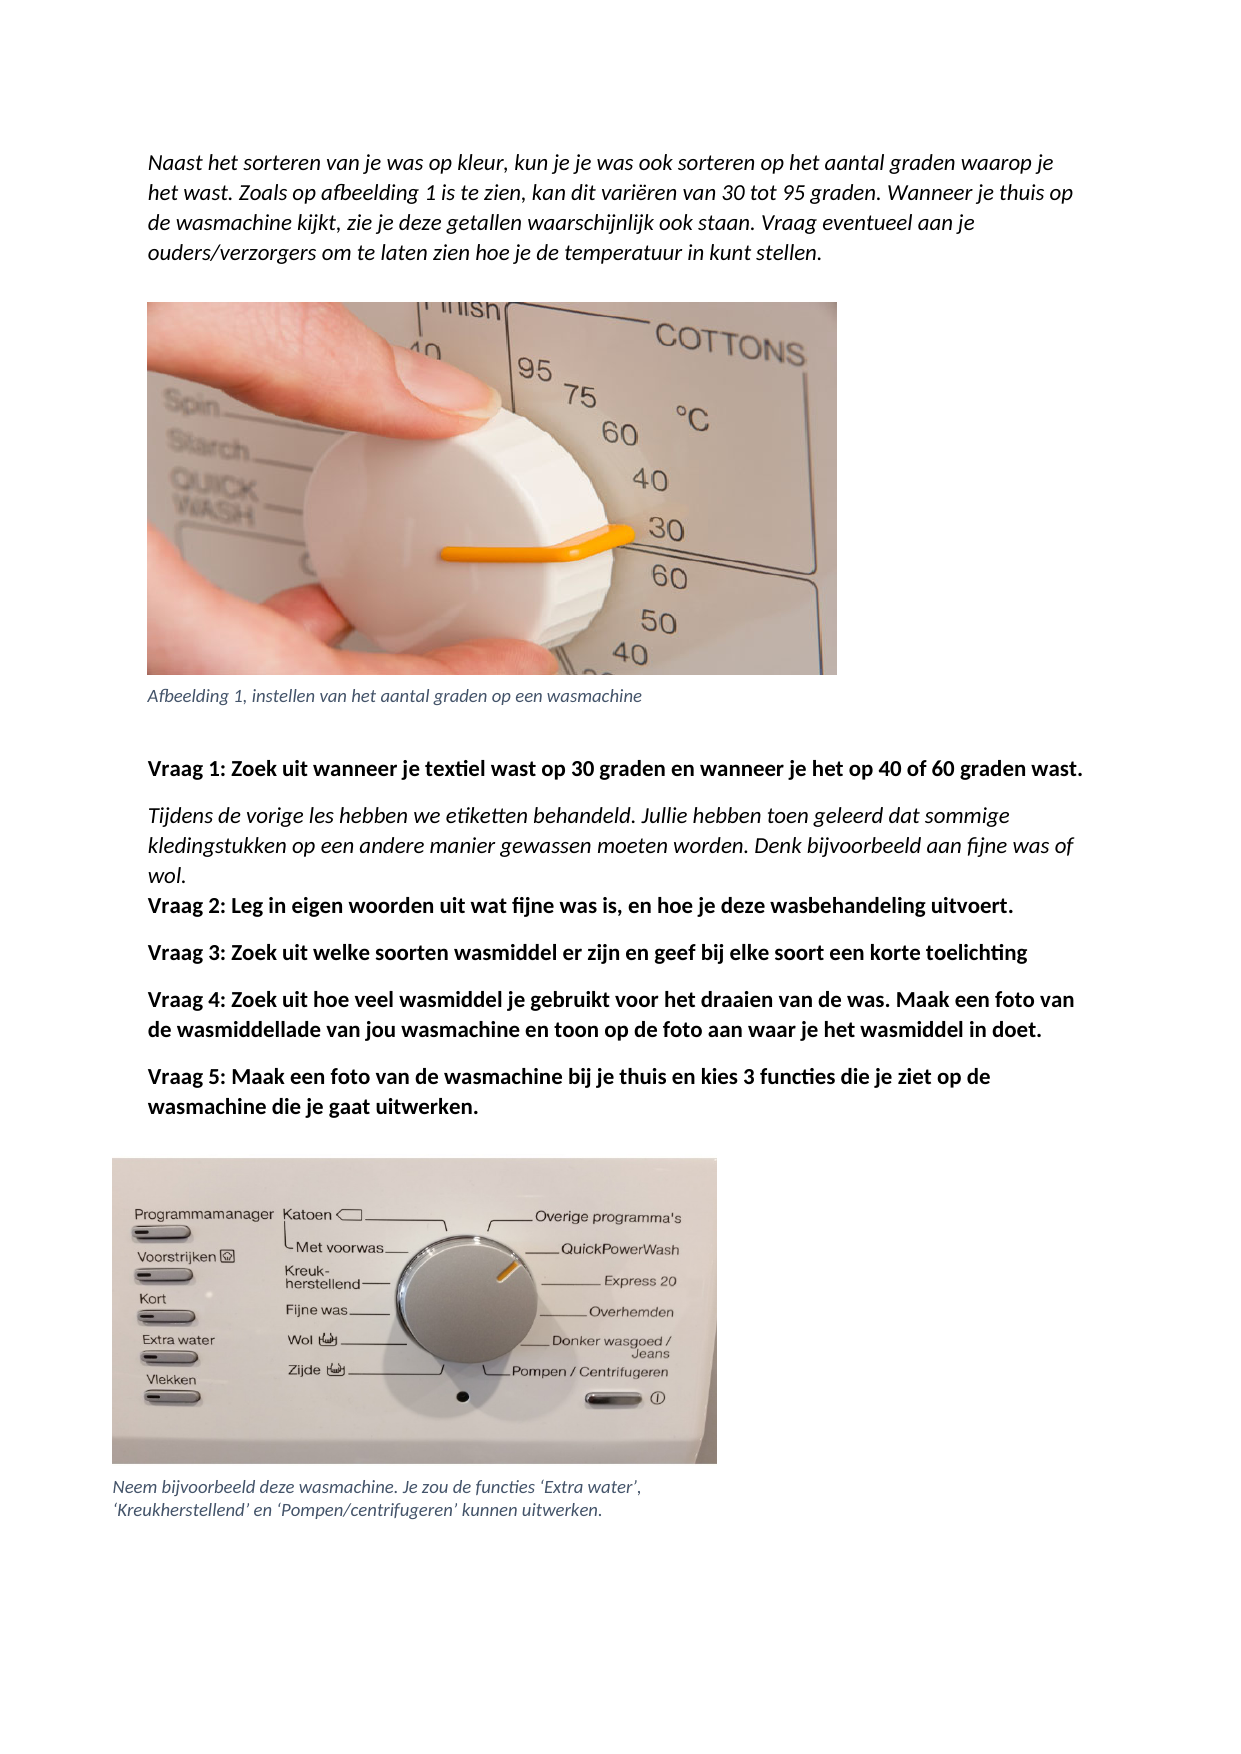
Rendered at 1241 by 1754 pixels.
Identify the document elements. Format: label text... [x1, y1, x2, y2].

text Tijdens de vorige les hebben we etiketten behandeld. Jullie hebben toen geleerd dat sommige kledingstukken op een andere manier gewassen moeten worden. Denk bijvoorbeeld aan fijne was of wol. Vraag 2: Leg in eigen woorden uit wat fijne was is, en hoe je deze wasbehandeling uitvoert. [148, 801, 1093, 919]
picture [147, 302, 837, 675]
text Vraag 3: Zoek uit welke soorten wasmiddel er zijn en geef bij elke soort een korte toelichting [148, 938, 1093, 966]
text Naast het sorteren van je was op kleur, kun je je was ook sorteren op het aantal graden waarop je het wast. Zoals op afbeelding 1 is te zien, kan dit variëren van 30 tot 95 graden. Wanneer je thuis op de wasmachine kijkt, zie je deze getallen waarschijnlijk ook staan. Vraag eventueel aan je ouders/verzorgers om te laten zien hoe je de temperatuur in kunt stellen. [148, 148, 1093, 266]
picture [112, 1154, 717, 1466]
text Vraag 5: Maak een foto van de wasmachine bij je thuis en kies 3 functies die je ziet op de wasmachine die je gaat uitwerken. [148, 1062, 1093, 1120]
text Vraag 4: Zoek uit hoe veel wasmiddel je gebruikt voor het draaien van de was. Maak een foto van de wasmiddellade van jou wasmachine en toon op de foto aan waar je het wasmiddel in doet. [148, 985, 1093, 1043]
text Vraag 1: Zoek uit wanneer je textiel wast op 30 graden en wanneer je het op 40 of 60 graden wast. [148, 754, 1093, 782]
